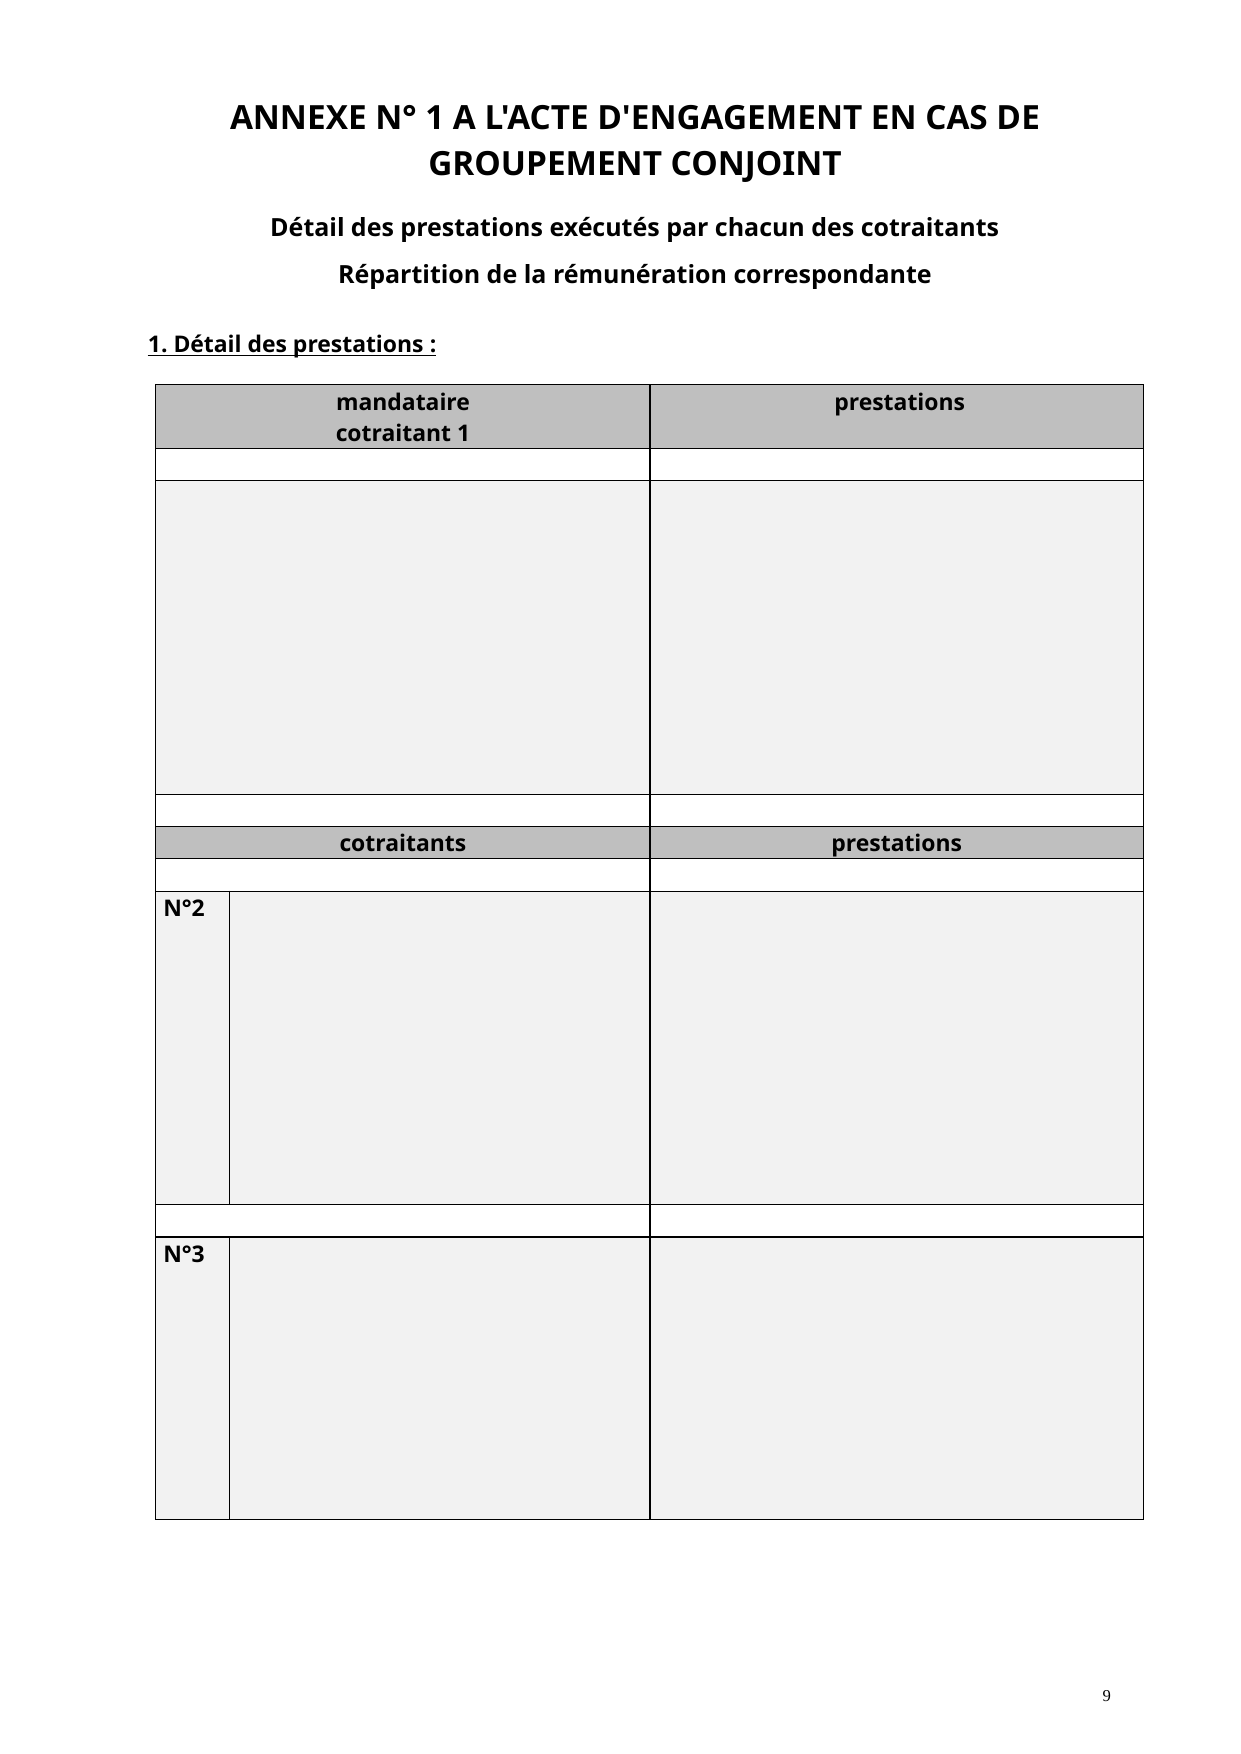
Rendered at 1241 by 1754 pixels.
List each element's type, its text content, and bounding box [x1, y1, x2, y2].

text 1. Détail des prestations : [148, 328, 1122, 359]
table_cell [651, 1205, 1143, 1236]
table_cell [651, 859, 1143, 891]
table_cell [156, 481, 649, 794]
table_cell N°3 [156, 1238, 229, 1519]
table_cell [156, 859, 649, 891]
table_cell [156, 1205, 649, 1236]
table_cell [156, 449, 649, 480]
table_cell cotraitants [156, 827, 649, 858]
text ANNEXE N° 1 A L'ACTE D'ENGAGEMENT EN CAS DE GROUPEMENT CONJOINT [148, 94, 1122, 185]
table_cell [230, 892, 649, 1204]
text Détail des prestations exécutés par chacun des cotraitants [148, 210, 1122, 244]
table_cell N°2 [156, 892, 229, 1204]
table_header mandataire cotraitant 1 [156, 385, 649, 448]
table_cell [156, 795, 649, 826]
table_cell [651, 481, 1143, 794]
table_cell prestations [651, 827, 1143, 858]
text Répartition de la rémunération correspondante [148, 257, 1122, 291]
table_cell [651, 795, 1143, 826]
table_cell [230, 1238, 649, 1519]
table_cell [651, 1238, 1143, 1519]
table_header prestations [651, 385, 1143, 448]
table_cell [651, 449, 1143, 480]
table_cell [651, 892, 1143, 1204]
